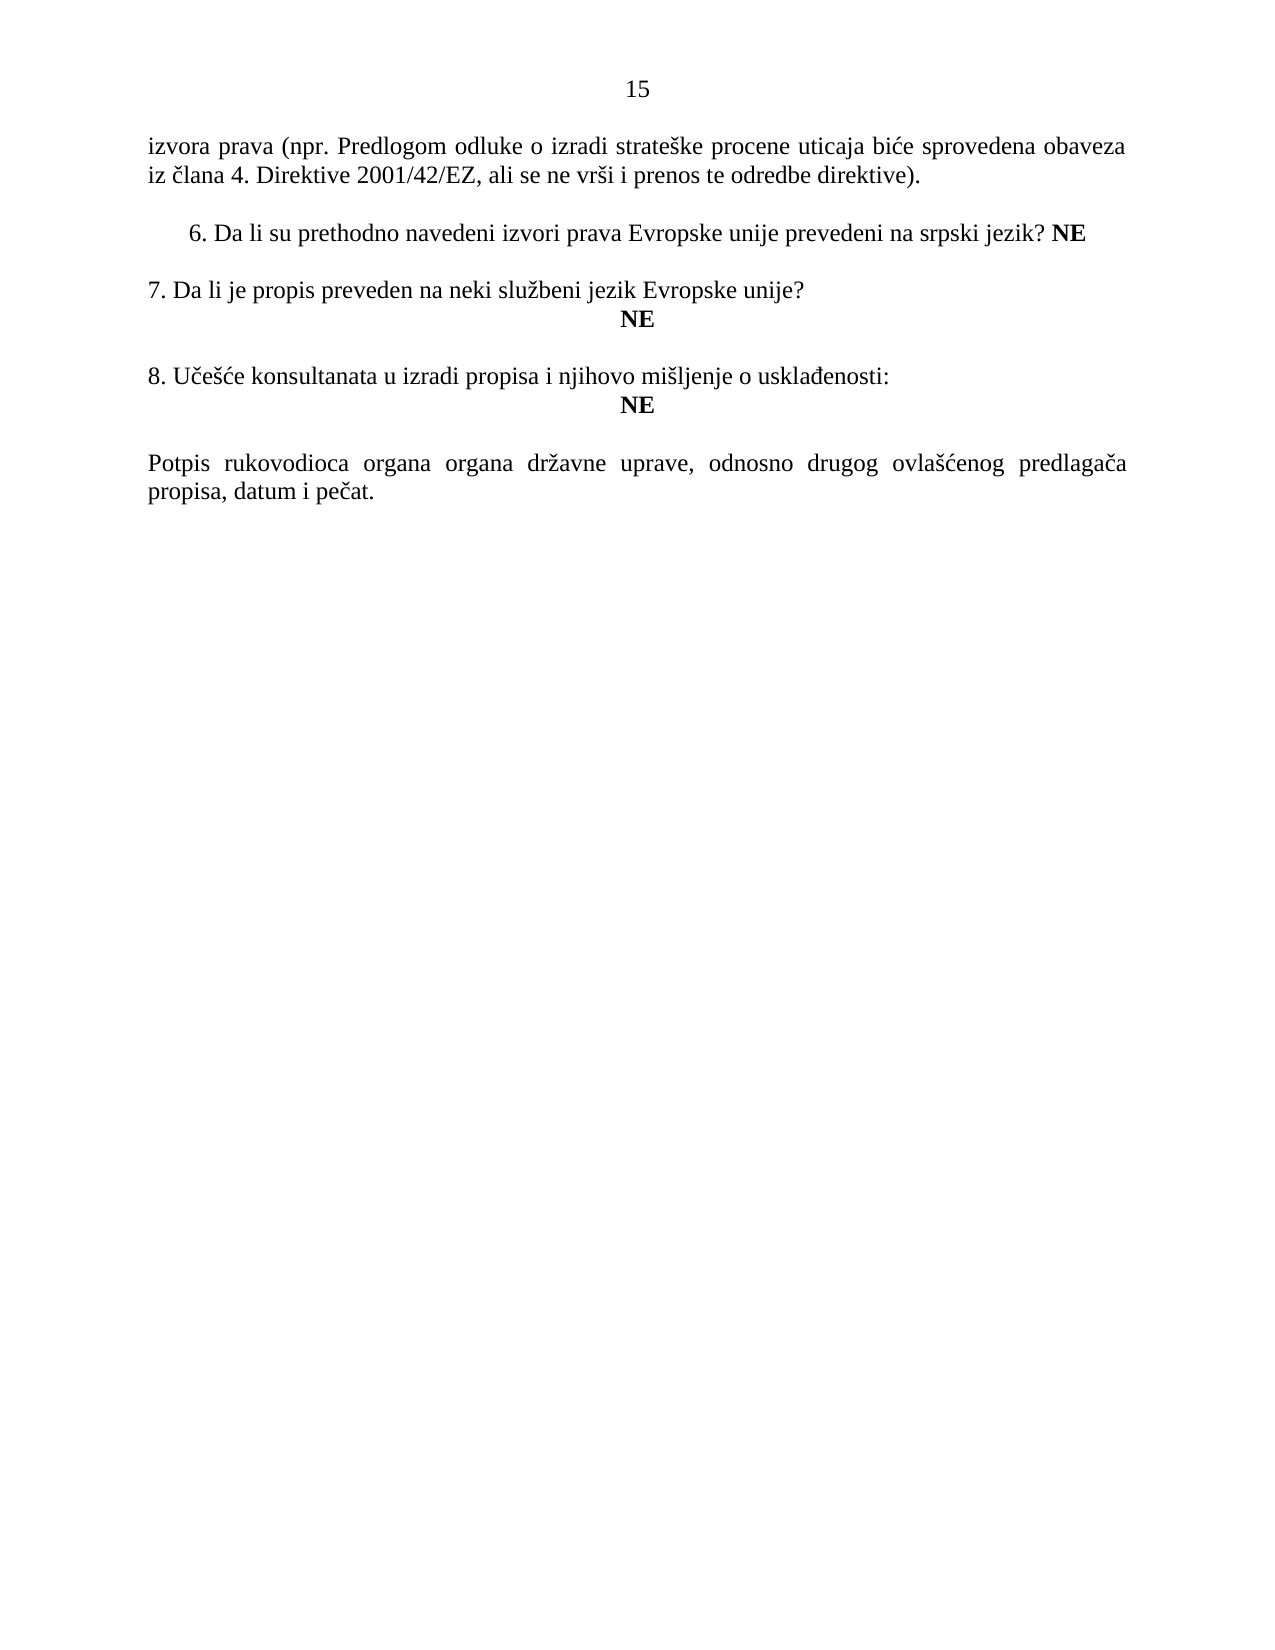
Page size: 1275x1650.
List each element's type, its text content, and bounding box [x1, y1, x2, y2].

text 8. Učešće konsultanata u izradi propisa i njihovo mišljenje o usklađenosti: [148, 361, 1127, 390]
text NE [148, 390, 1127, 419]
text NE [148, 304, 1127, 333]
text 6. Da li su prethodno navedeni izvori prava Evropske unije prevedeni na srpski jezik? NE [148, 218, 1127, 246]
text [148, 131, 1127, 189]
text Potpis rukovodioca organa organa državne uprave, odnosno drugog ovlašćenog predlagača propisa, datum i pečat. [148, 448, 1127, 505]
text 7. Da li je propis preveden na neki službeni jezik Evropske unije? [148, 275, 1127, 304]
